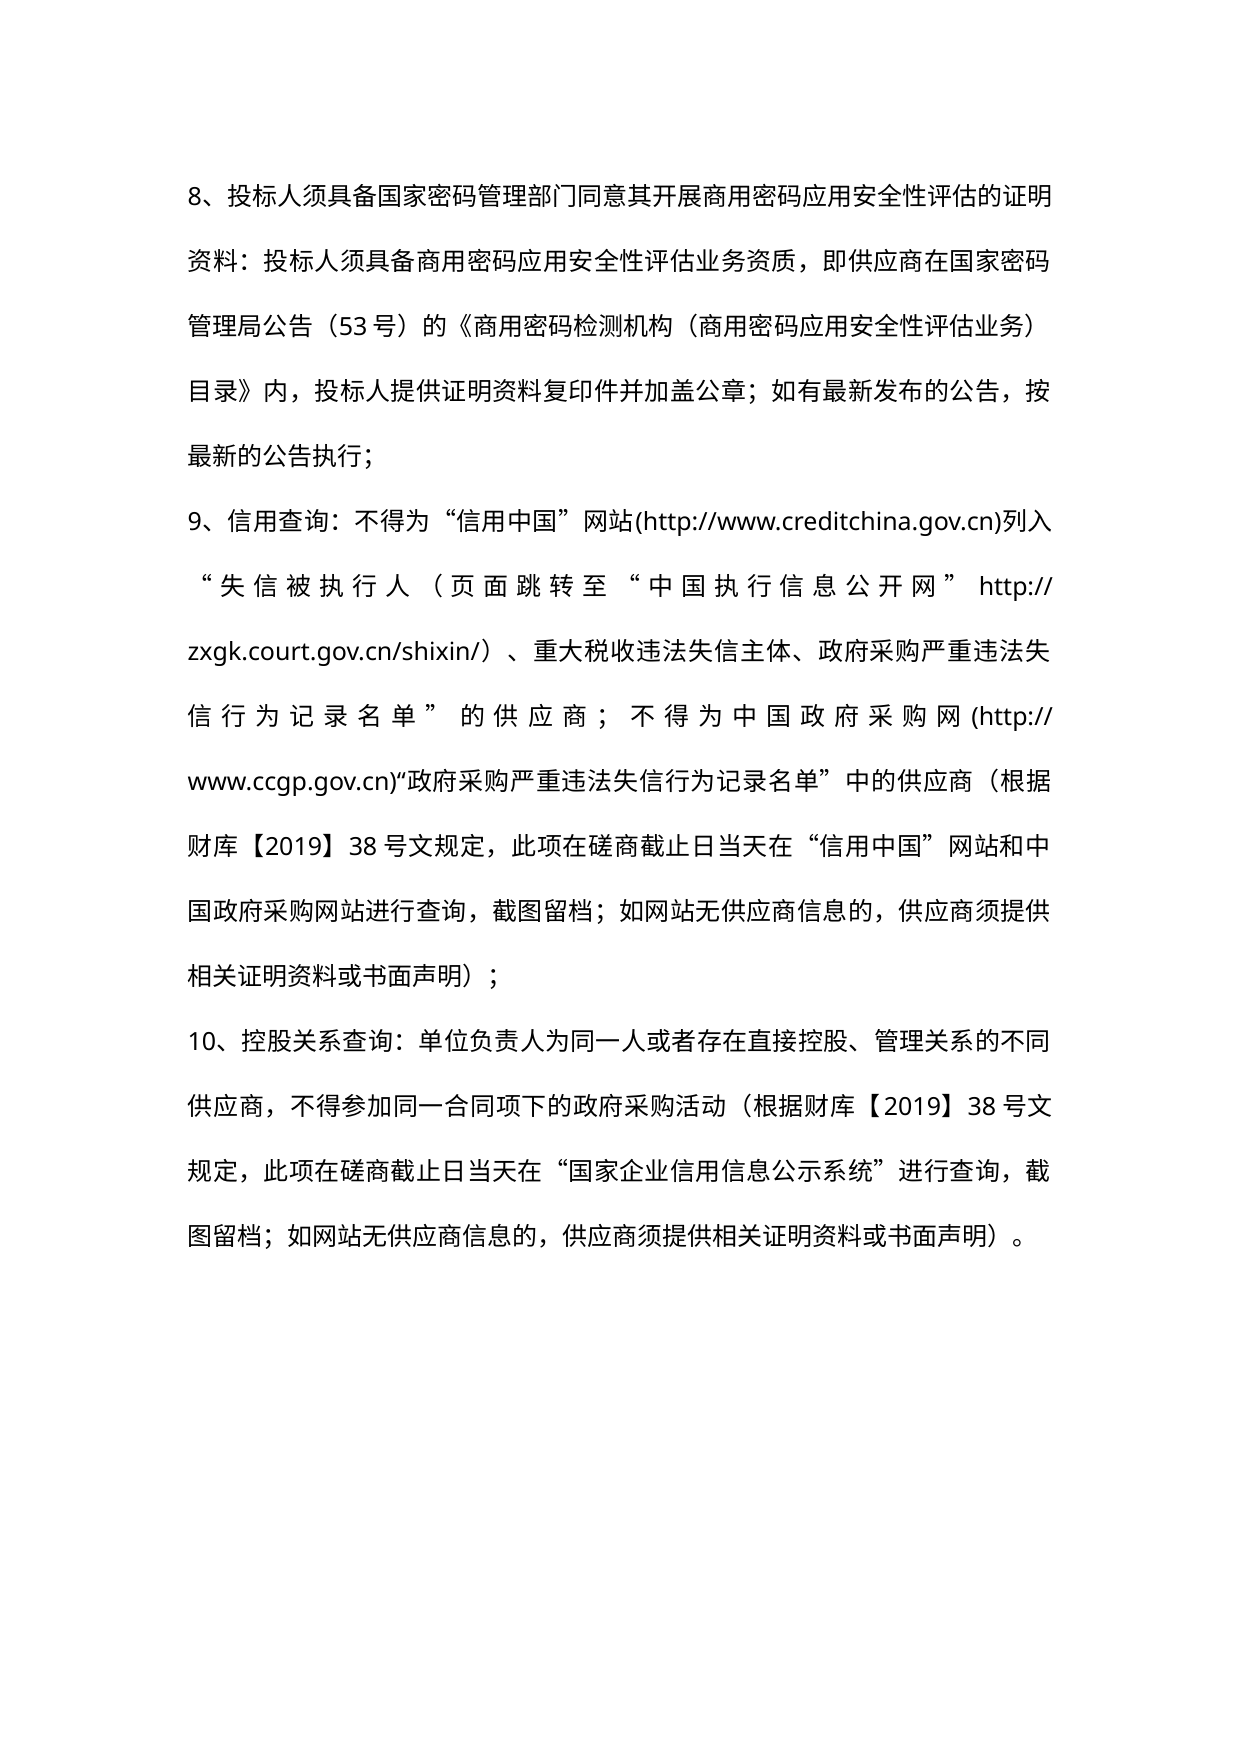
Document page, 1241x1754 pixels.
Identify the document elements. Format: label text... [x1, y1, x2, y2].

text 10、控股关系查询：单位负责人为同一人或者存在直接控股、管理关系的不同供应商，不得参加同一合同项下的政府采购活动（根据财库【2019】38号文规定，此项在磋商截止日当天在“国家企业信用信息公示系统”进行查询，截图留档；如网站无供应商信息的，供应商须提供相关证明资料或书面声明）。 [187, 1007, 1053, 1267]
text 9、信用查询：不得为“信用中国”网站(http://www.creditchina.gov.cn)列入“失信被执行人（页面跳转至“中国执行信息公开网”http://zxgk.court.gov.cn/shixin/）、重大税收违法失信主体、政府采购严重违法失信行为记录名单”的供应商；不得为中国政府采购网(http://www.ccgp.gov.cn)“政府采购严重违法失信行为记录名单”中的供应商（根据财库【2019】38号文规定，此项在磋商截止日当天在“信用中国”网站和中国政府采购网站进行查询，截图留档；如网站无供应商信息的，供应商须提供相关证明资料或书面声明）； [187, 487, 1053, 1007]
text 8、投标人须具备国家密码管理部门同意其开展商用密码应用安全性评估的证明资料：投标人须具备商用密码应用安全性评估业务资质，即供应商在国家密码管理局公告（53号）的《商用密码检测机构（商用密码应用安全性评估业务）目录》内，投标人提供证明资料复印件并加盖公章；如有最新发布的公告，按最新的公告执行； [187, 162, 1053, 487]
